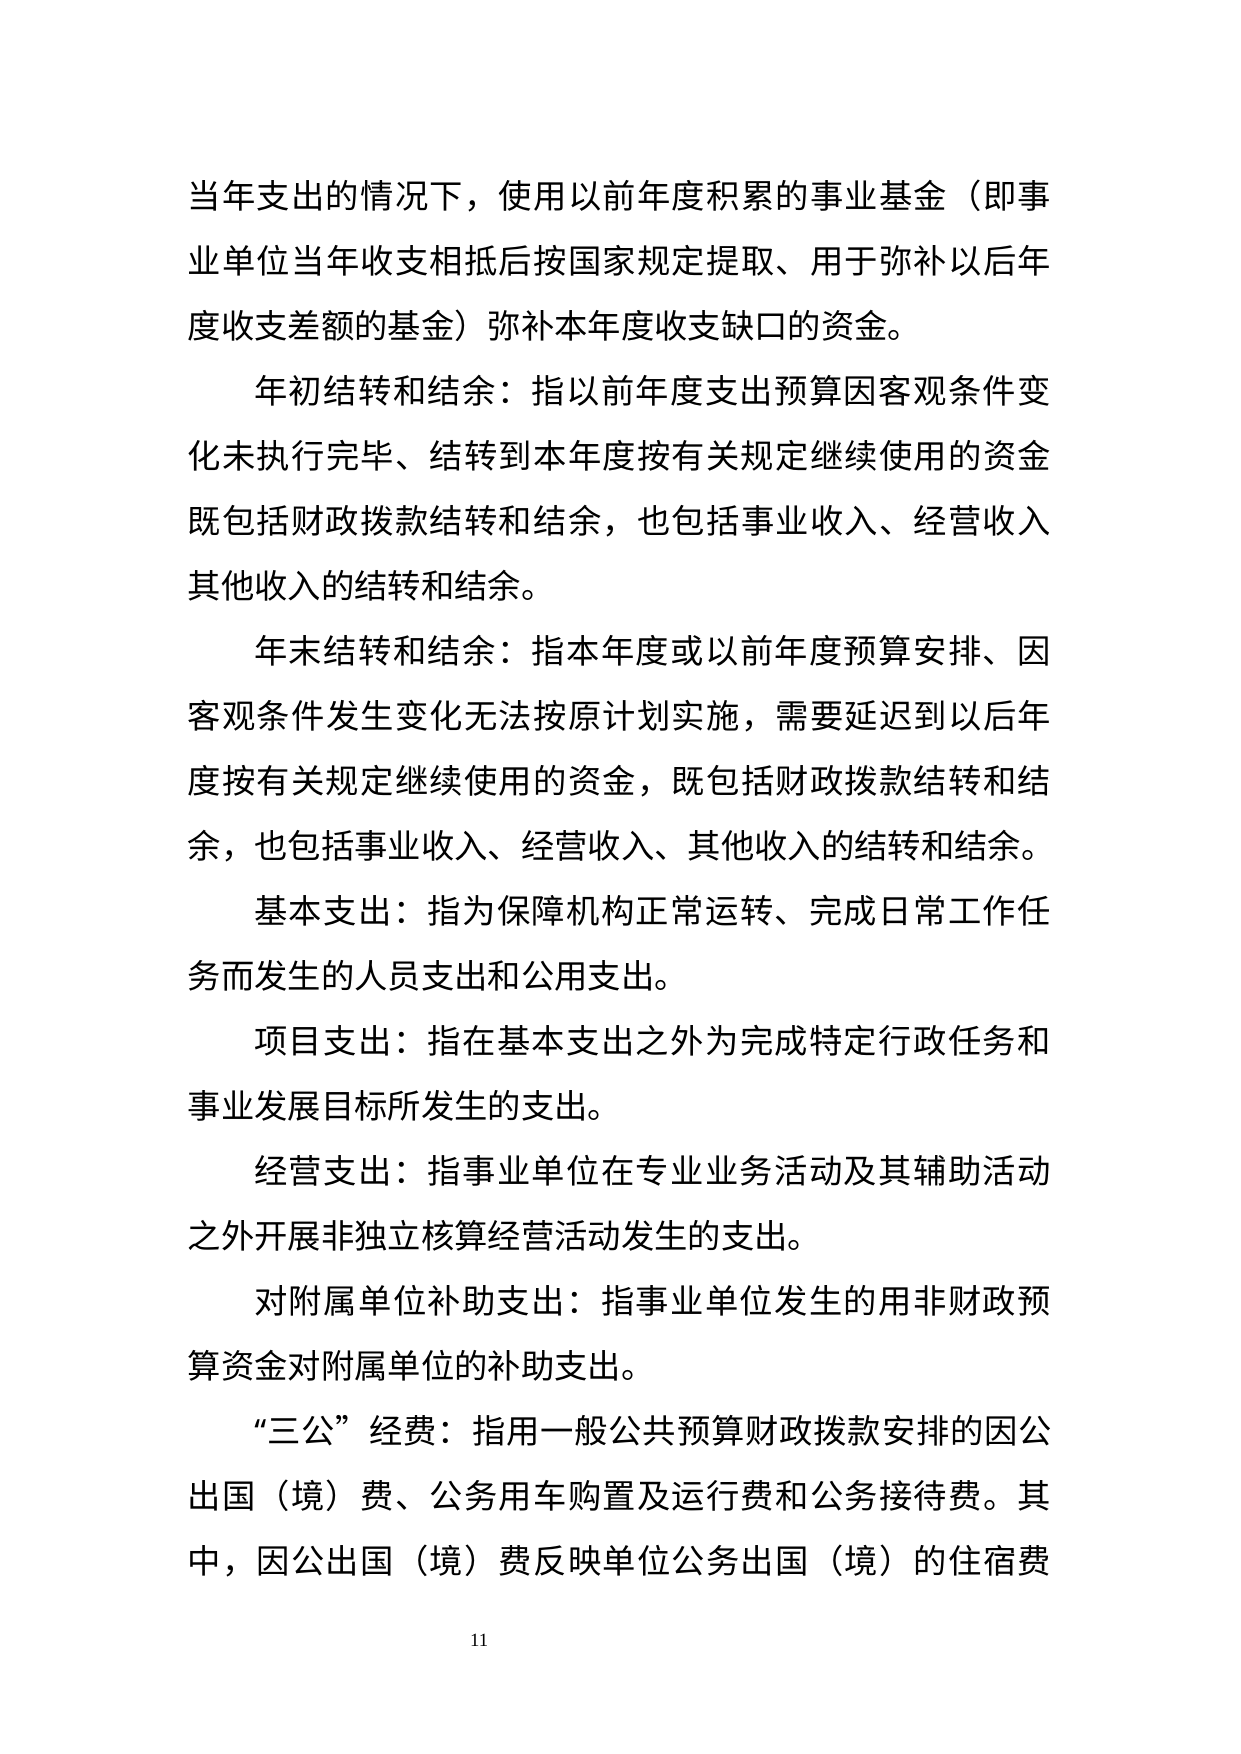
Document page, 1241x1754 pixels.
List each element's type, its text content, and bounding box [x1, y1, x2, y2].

text 基本支出：指为保障机构正常运转、完成日常工作任务而发生的人员支出和公用支出。 [187, 877, 1053, 1007]
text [187, 1397, 1053, 1592]
text 项目支出：指在基本支出之外为完成特定行政任务和事业发展目标所发生的支出。 [187, 1007, 1053, 1137]
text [187, 162, 1053, 357]
text 年初结转和结余：指以前年度支出预算因客观条件变化未执行完毕、结转到本年度按有关规定继续使用的资金，既包括财政拨款结转和结余，也包括事业收入、经营收入、其他收入的结转和结余。 [187, 357, 1053, 617]
text 年末结转和结余：指本年度或以前年度预算安排、因客观条件发生变化无法按原计划实施，需要延迟到以后年度按有关规定继续使用的资金，既包括财政拨款结转和结余，也包括事业收入、经营收入、其他收入的结转和结余。 [187, 617, 1053, 877]
text 经营支出：指事业单位在专业业务活动及其辅助活动之外开展非独立核算经营活动发生的支出。 [187, 1137, 1053, 1267]
text 对附属单位补助支出：指事业单位发生的用非财政预算资金对附属单位的补助支出。 [187, 1267, 1053, 1397]
